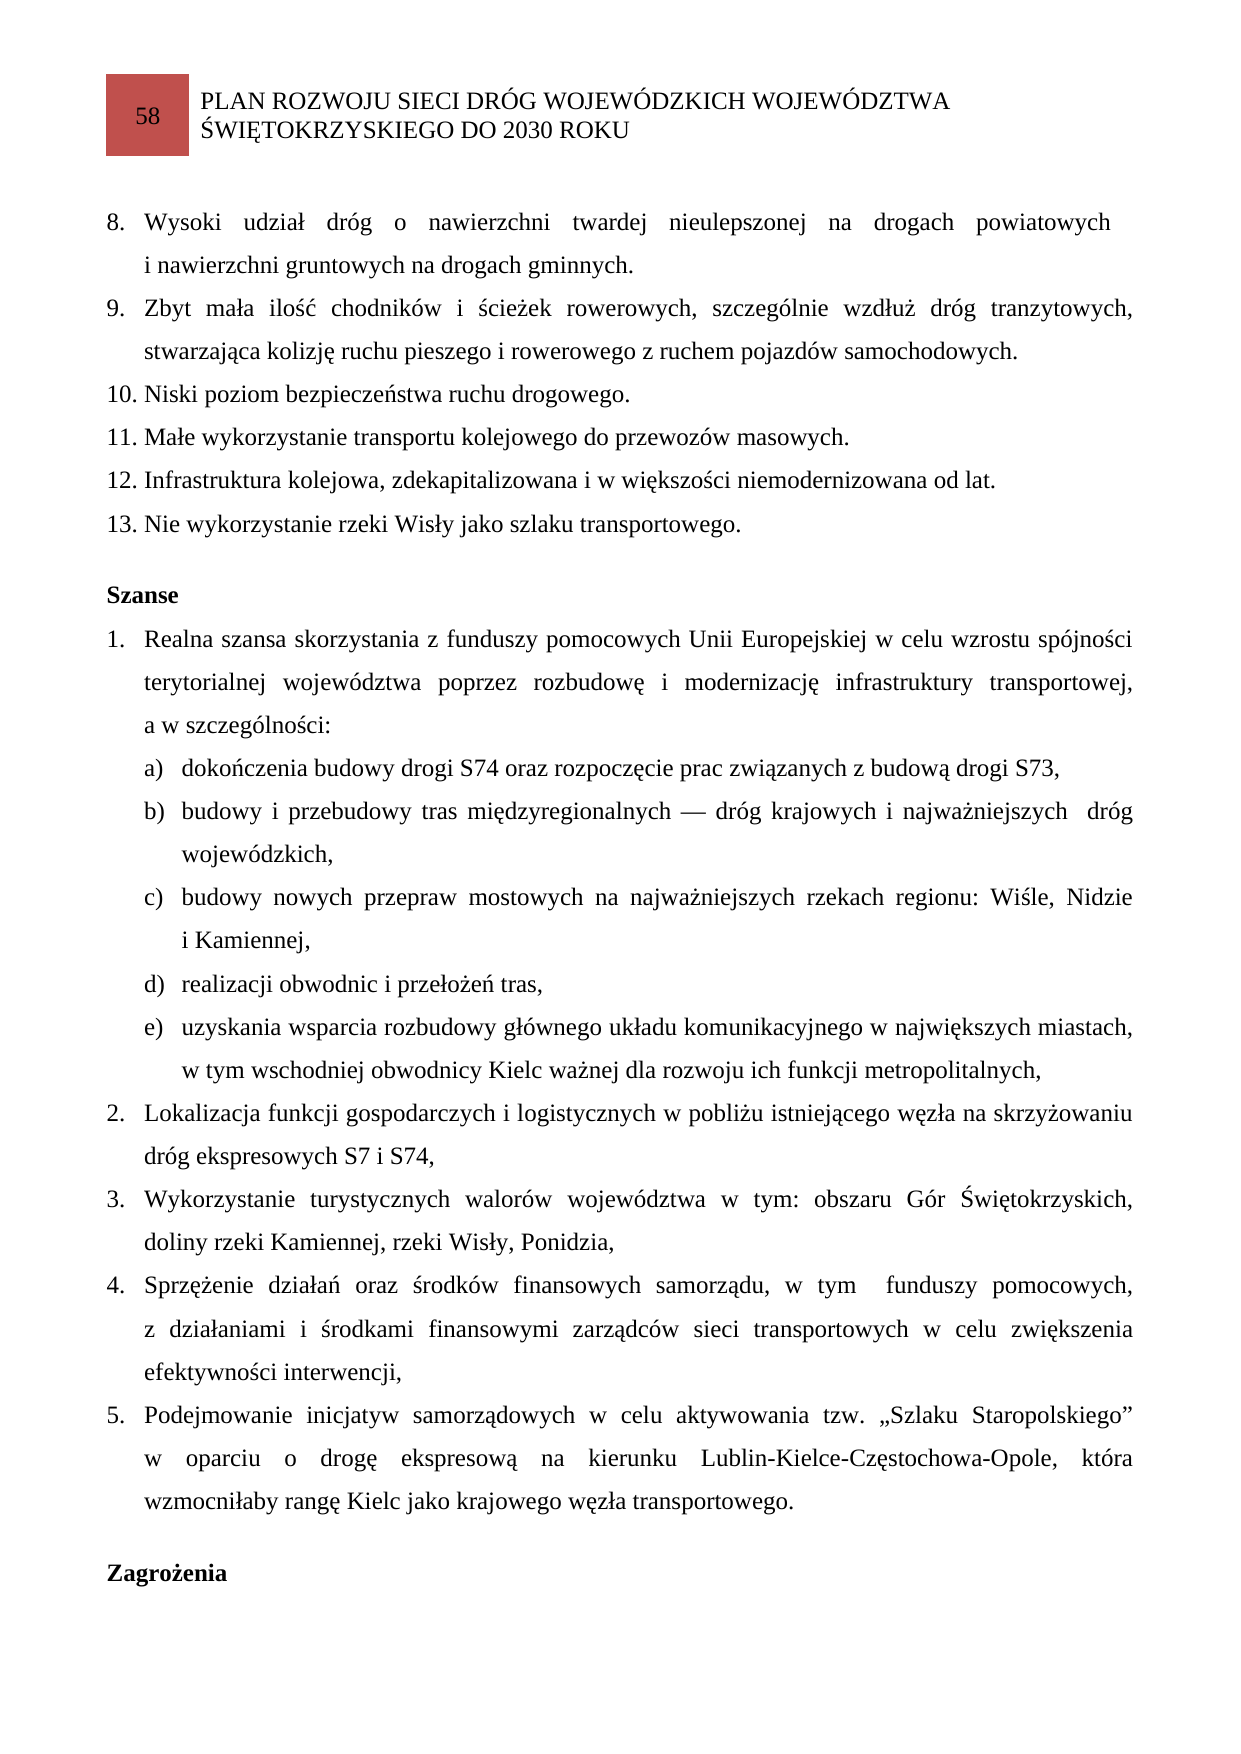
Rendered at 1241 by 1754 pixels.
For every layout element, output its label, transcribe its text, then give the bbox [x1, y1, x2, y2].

list Nie wykorzystanie rzeki Wisły jako szlaku transportowego. [106, 509, 1134, 537]
list Podejmowanie inicjatyw samorządowych w celu aktywowania tzw. „Szlaku Staropolskiego” w oparciu o drogę ekspresową na kierunku Lublin-Kielce-Częstochowa-Opole, która wzmocniłaby rangę Kielc jako krajowego węzła transportowego. [106, 1400, 1134, 1515]
list Niski poziom bezpieczeństwa ruchu drogowego. [106, 379, 1134, 408]
list budowy i przebudowy tras międzyregionalnych — dróg krajowych i najważniejszych dróg wojewódzkich, [144, 796, 1134, 868]
list Wysoki udział dróg o nawierzchni twardej nieulepszonej na drogach powiatowych i nawierzchni gruntowych na drogach gminnych. [106, 207, 1134, 279]
list realizacji obwodnic i przełożeń tras, [144, 969, 1134, 997]
list Wykorzystanie turystycznych walorów województwa w tym: obszaru Gór Świętokrzyskich, doliny rzeki Kamiennej, rzeki Wisły, Ponidzia, [106, 1184, 1134, 1256]
list Lokalizacja funkcji gospodarczych i logistycznych w pobliżu istniejącego węzła na skrzyżowaniu dróg ekspresowych S7 i S74, [106, 1098, 1134, 1170]
list Realna szansa skorzystania z funduszy pomocowych Unii Europejskiej w celu wzrostu spójności terytorialnej województwa poprzez rozbudowę i modernizację infrastruktury transportowej, a w szczególności: [106, 624, 1134, 739]
list uzyskania wsparcia rozbudowy głównego układu komunikacyjnego w największych miastach, w tym wschodniej obwodnicy Kielc ważnej dla rozwoju ich funkcji metropolitalnych, [144, 1012, 1134, 1084]
list Zbyt mała ilość chodników i ścieżek rowerowych, szczególnie wzdłuż dróg tranzytowych, stwarzająca kolizję ruchu pieszego i rowerowego z ruchem pojazdów samochodowych. [106, 293, 1134, 365]
list Małe wykorzystanie transportu kolejowego do przewozów masowych. [106, 422, 1134, 451]
list dokończenia budowy drogi S74 oraz rozpoczęcie prac związanych z budową drogi S73, [144, 753, 1134, 782]
text Zagrożenia [106, 1558, 1134, 1587]
text Szanse [106, 581, 1134, 609]
list Sprzężenie działań oraz środków finansowych samorządu, w tym funduszy pomocowych, z działaniami i środkami finansowymi zarządców sieci transportowych w celu zwiększenia efektywności interwencji, [106, 1271, 1134, 1386]
list Infrastruktura kolejowa, zdekapitalizowana i w większości niemodernizowana od lat. [106, 466, 1134, 494]
list budowy nowych przepraw mostowych na najważniejszych rzekach regionu: Wiśle, Nidzie i Kamiennej, [144, 882, 1134, 954]
